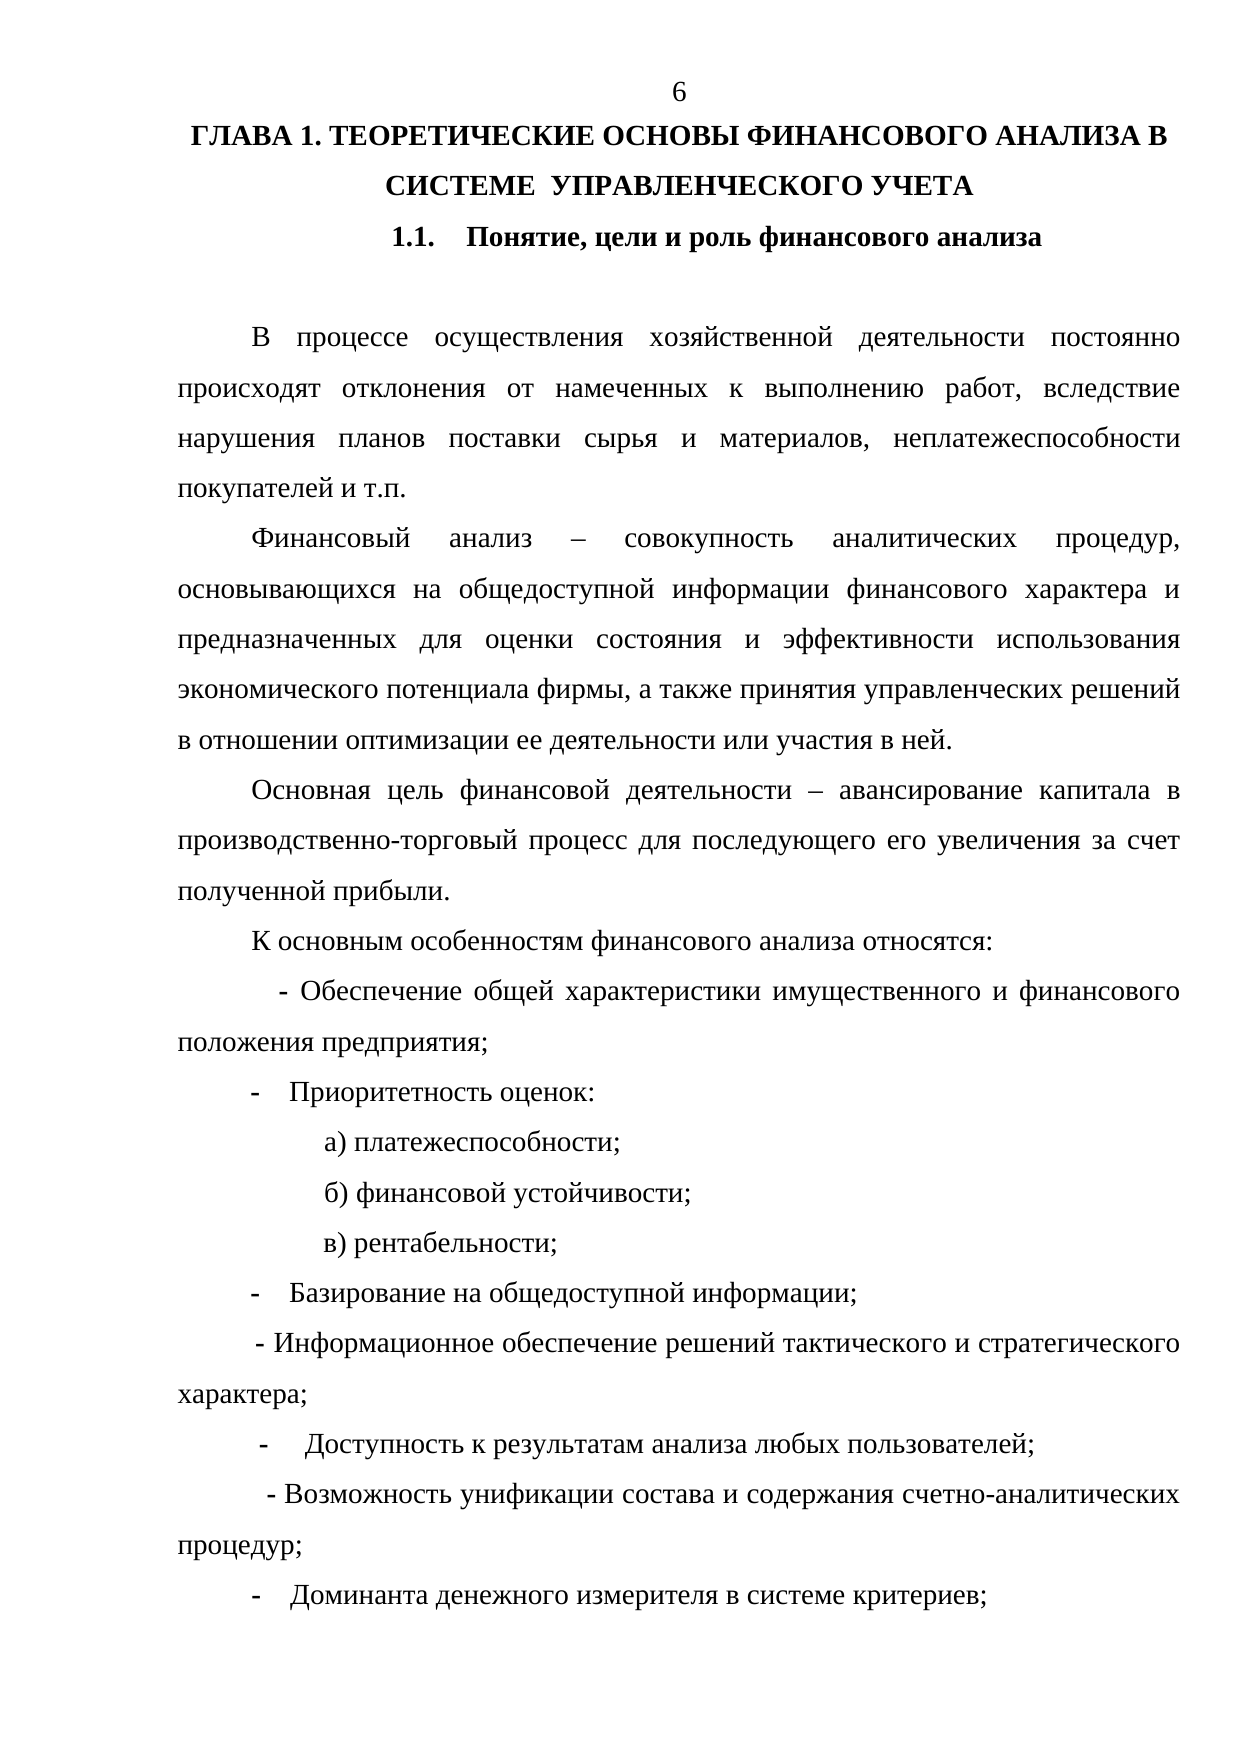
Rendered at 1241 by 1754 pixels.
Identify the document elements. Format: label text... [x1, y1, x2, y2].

text в) рентабельности; [177, 1225, 1181, 1258]
text ГЛАВА 1. ТЕОРЕТИЧЕСКИЕ ОСНОВЫ ФИНАНСОВОГО АНАЛИЗА В СИСТЕМЕ УПРАВЛЕНЧЕСКОГО УЧЕТА [177, 118, 1181, 202]
list Понятие, цели и роль финансового анализа [252, 219, 1181, 252]
text К основным особенностям финансового анализа относятся: [177, 923, 1181, 957]
text - Обеспечение общей характеристики имущественного и финансового положения предприятия; [177, 973, 1181, 1057]
text - Базирование на общедоступной информации; [177, 1275, 1181, 1309]
text б) финансовой устойчивости; [251, 1175, 1181, 1208]
text Основная цель финансовой деятельности – авансирование капитала в производственно-торговый процесс для последующего его увеличения за счет полученной прибыли. [177, 772, 1181, 906]
text В процессе осуществления хозяйственной деятельности постоянно происходят отклонения от намеченных к выполнению работ, вследствие нарушения планов поставки сырья и материалов, неплатежеспособности покупателей и т.п. [177, 319, 1181, 504]
text Финансовый анализ – совокупность аналитических процедур, основывающихся на общедоступной информации финансового характера и предназначенных для оценки состояния и эффективности использования экономического потенциала фирмы, а также принятия управленческих решений в отношении оптимизации ее деятельности или участия в ней. [177, 521, 1181, 755]
text а) платежеспособности; [251, 1124, 1181, 1158]
text - Доступность к результатам анализа любых пользователей; [215, 1426, 1181, 1460]
text - Информационное обеспечение решений тактического и стратегического характера; [177, 1326, 1181, 1409]
text - Приоритетность оценок: [177, 1074, 1181, 1108]
text - Доминанта денежного измерителя в системе критериев; [215, 1577, 1181, 1611]
text - Возможность унификации состава и содержания счетно-аналитических процедур; [177, 1477, 1181, 1560]
